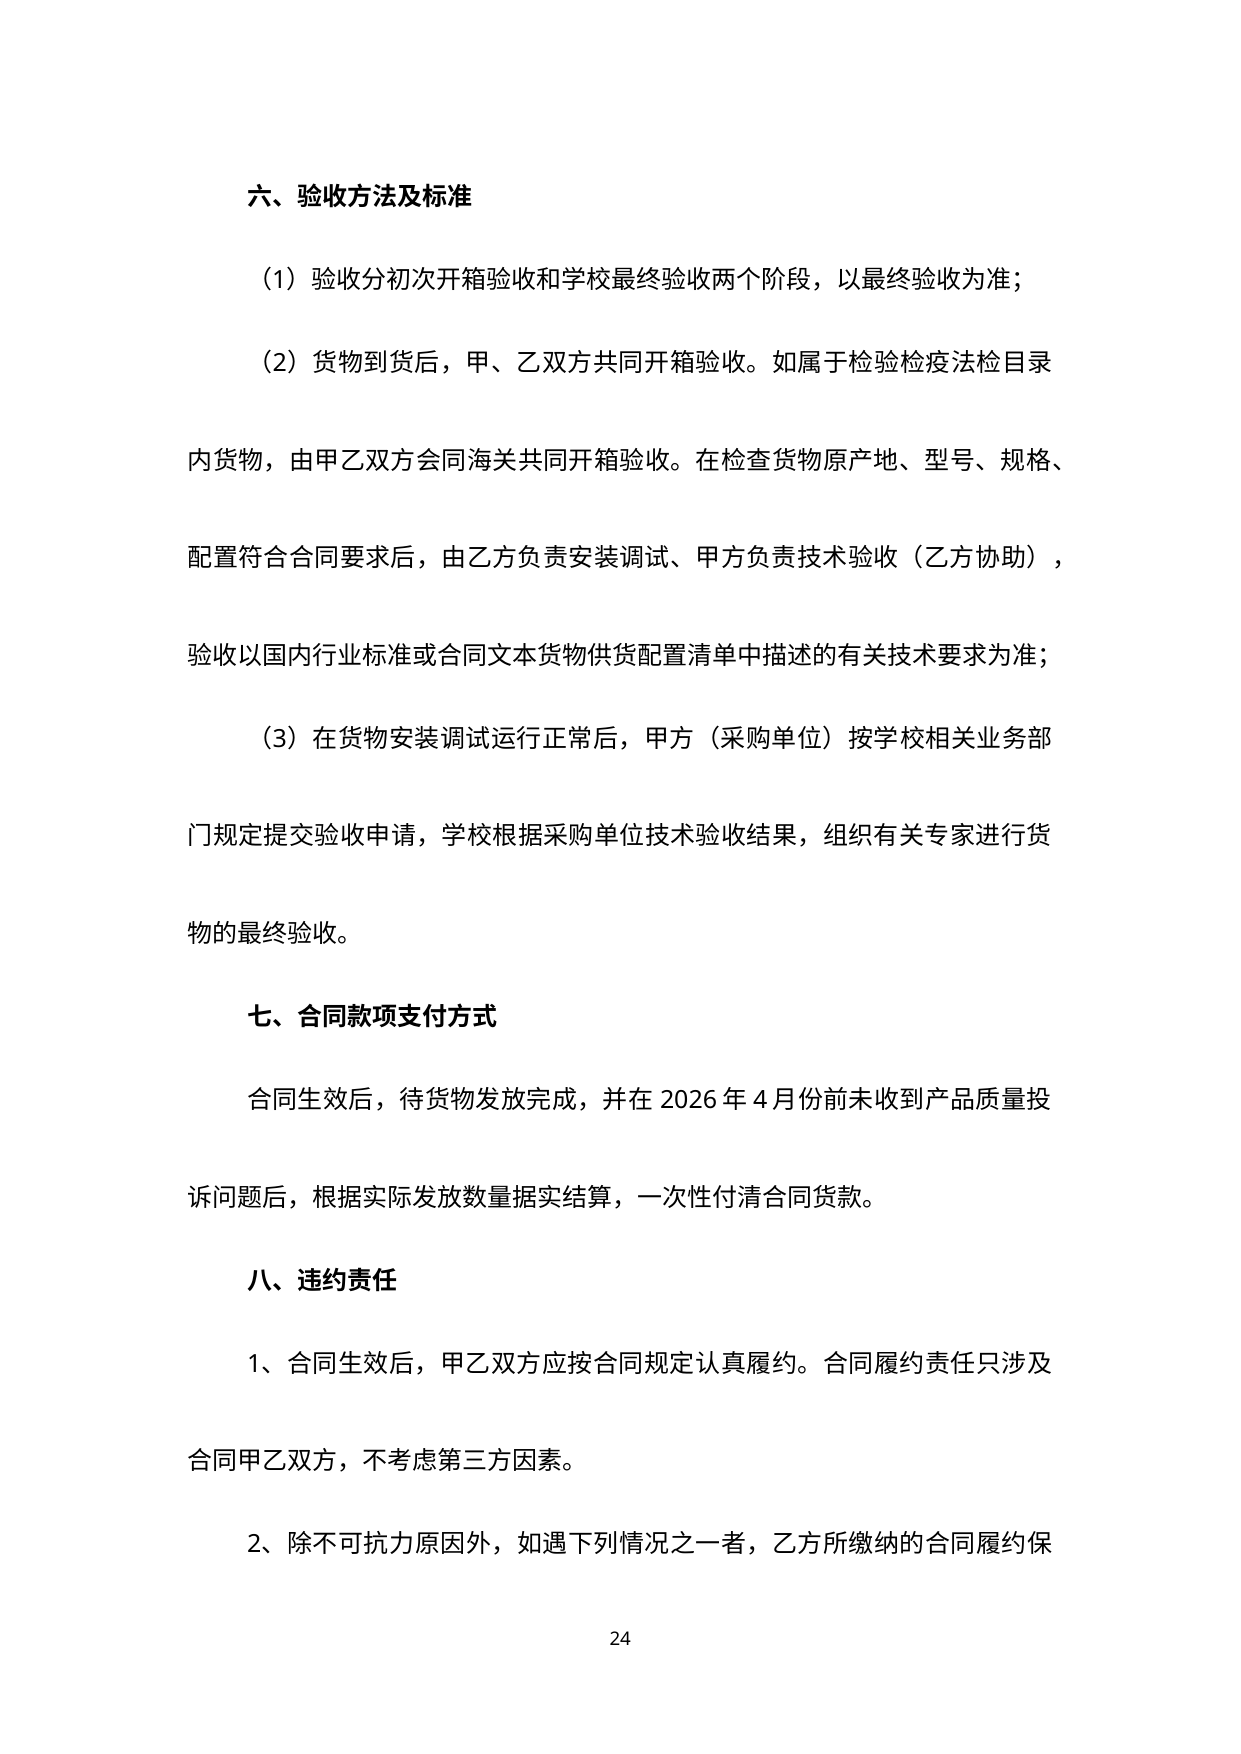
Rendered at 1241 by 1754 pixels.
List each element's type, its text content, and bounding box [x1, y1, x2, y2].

text 1、合同生效后，甲乙双方应按合同规定认真履约。合同履约责任只涉及合同甲乙双方，不考虑第三方因素。 [187, 1329, 1053, 1491]
text 六、验收方法及标准 [187, 162, 1053, 227]
text （3）在货物安装调试运行正常后，甲方（采购单位）按学校相关业务部门规定提交验收申请，学校根据采购单位技术验收结果，组织有关专家进行货物的最终验收。 [187, 704, 1053, 964]
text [187, 1509, 1053, 1574]
text 八、违约责任 [187, 1246, 1053, 1311]
text 合同生效后，待货物发放完成，并在2026年4月份前未收到产品质量投诉问题后，根据实际发放数量据实结算，一次性付清合同货款。 [187, 1065, 1053, 1228]
text （2）货物到货后，甲、乙双方共同开箱验收。如属于检验检疫法检目录内货物，由甲乙双方会同海关共同开箱验收。在检查货物原产地、型号、规格、配置符合合同要求后，由乙方负责安装调试、甲方负责技术验收（乙方协助），验收以国内行业标准或合同文本货物供货配置清单中描述的有关技术要求为准； [187, 328, 1053, 686]
text 七、合同款项支付方式 [187, 982, 1053, 1047]
text （1）验收分初次开箱验收和学校最终验收两个阶段，以最终验收为准； [187, 245, 1053, 310]
